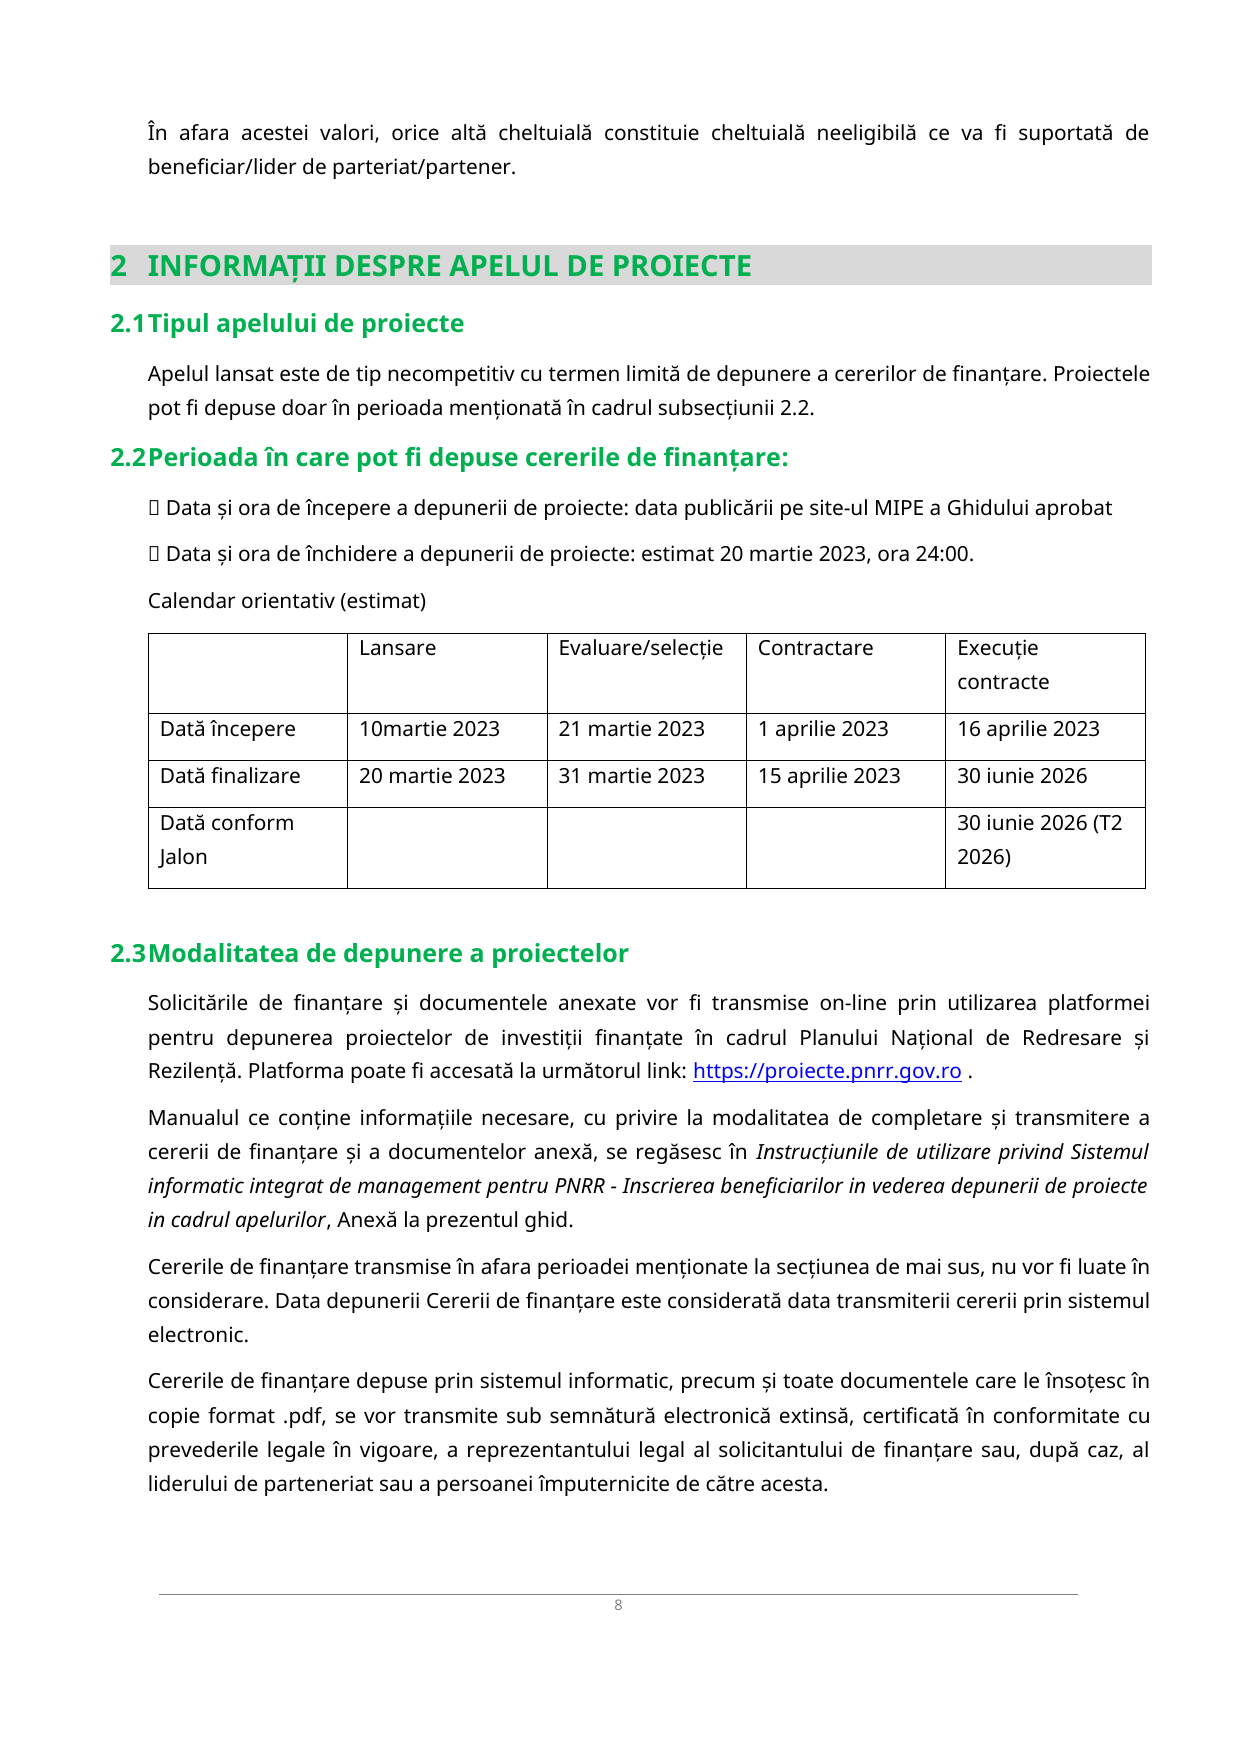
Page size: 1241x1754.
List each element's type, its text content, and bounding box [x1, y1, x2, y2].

table_cell [548, 808, 746, 888]
text  Data și ora de începere a depunerii de proiecte: data publicării pe site-ul MIPE a Ghidului aprobat [148, 493, 1152, 521]
table_header Execuție contracte [946, 634, 1145, 713]
text În afara acestei valori, orice altă cheltuială constituie cheltuială neeligibilă ce va fi suportată de beneficiar/lider de parteriat/partener. [148, 118, 1152, 181]
table_cell 1 aprilie 2023 [747, 714, 945, 760]
text Apelul lansat este de tip necompetitiv cu termen limită de depunere a cererilor de finanțare. Proiectele pot fi depuse doar în perioada menționată în cadrul subsecțiunii 2.2. [148, 359, 1152, 421]
table_cell 31 martie 2023 [548, 761, 746, 807]
subtitle Tipul apelului de proiecte [110, 305, 1152, 339]
table_cell 10martie 2023 [348, 714, 547, 760]
table_header Contractare [747, 634, 945, 713]
subtitle INFORMAȚII DESPRE APELUL DE PROIECTE [110, 245, 1152, 285]
table_cell [348, 808, 547, 888]
text Calendar orientativ (estimat) [148, 586, 1152, 614]
table_header Evaluare/selecție [548, 634, 746, 713]
table_cell Dată finalizare [149, 761, 347, 807]
text  Data și ora de închidere a depunerii de proiecte: estimat 20 martie 2023, ora 24:00. [148, 539, 1152, 568]
table_cell 16 aprilie 2023 [946, 714, 1145, 760]
subtitle Perioada în care pot fi depuse cererile de finanțare: [110, 439, 1152, 473]
text Cererile de finanțare transmise în afara perioadei menționate la secțiunea de mai sus, nu vor fi luate în considerare. Data depunerii Cererii de finanțare este considerată data transmiterii cererii prin sistemul electronic. [148, 1252, 1152, 1348]
table_cell Dată începere [149, 714, 347, 760]
table_header Lansare [348, 634, 547, 713]
text Manualul ce conține informațiile necesare, cu privire la modalitatea de completare și transmitere a cererii de finanțare și a documentelor anexă, se regăsesc în Instrucțiunile de utilizare privind Sistemul informatic integrat de management pentru PNRR - Inscrierea beneficiarilor in vederea depunerii de proiecte in cadrul apelurilor, Anexă la prezentul ghid. [148, 1103, 1152, 1234]
table_cell 20 martie 2023 [348, 761, 547, 807]
table_cell [747, 808, 945, 888]
table_cell 30 iunie 2026 (T2 2026) [946, 808, 1145, 888]
table_cell Dată conform Jalon [149, 808, 347, 888]
text Solicitările de finanțare și documentele anexate vor fi transmise on-line prin utilizarea platformei pentru depunerea proiectelor de investiții finanțate în cadrul Planului Național de Redresare și Rezilență. Platforma poate fi accesată la următorul link: https://proiecte.pnrr.gov.ro . [148, 988, 1152, 1085]
subtitle Modalitatea de depunere a proiectelor [110, 935, 1152, 969]
table_cell 15 aprilie 2023 [747, 761, 945, 807]
table_cell 30 iunie 2026 [946, 761, 1145, 807]
table_header [149, 634, 347, 713]
table_cell 21 martie 2023 [548, 714, 746, 760]
text Cererile de finanțare depuse prin sistemul informatic, precum și toate documentele care le însoțesc în copie format .pdf, se vor transmite sub semnătură electronică extinsă, certificată în conformitate cu prevederile legale în vigoare, a reprezentantului legal al solicitantului de finanțare sau, după caz, al liderului de parteneriat sau a persoanei împuternicite de către acesta. [148, 1367, 1152, 1497]
